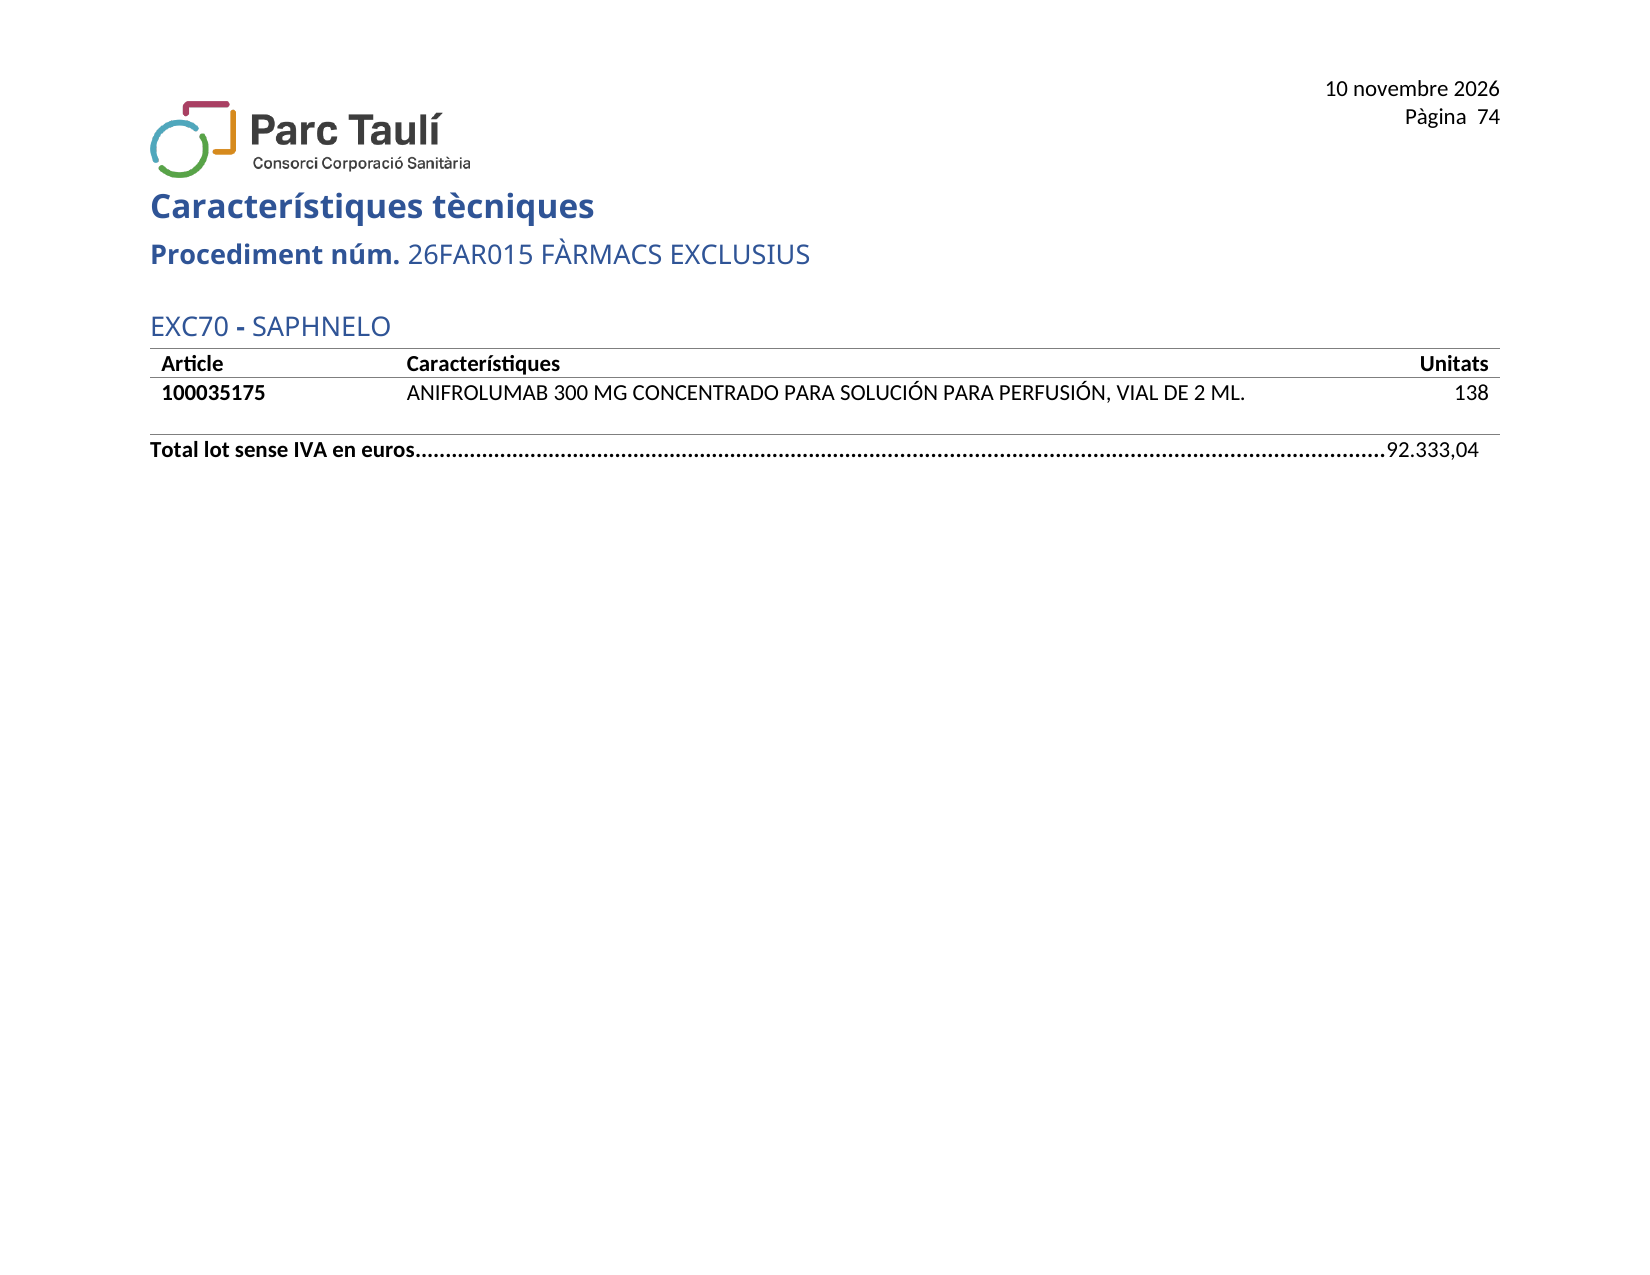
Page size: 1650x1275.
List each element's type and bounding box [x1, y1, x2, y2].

picture [150, 101, 470, 178]
